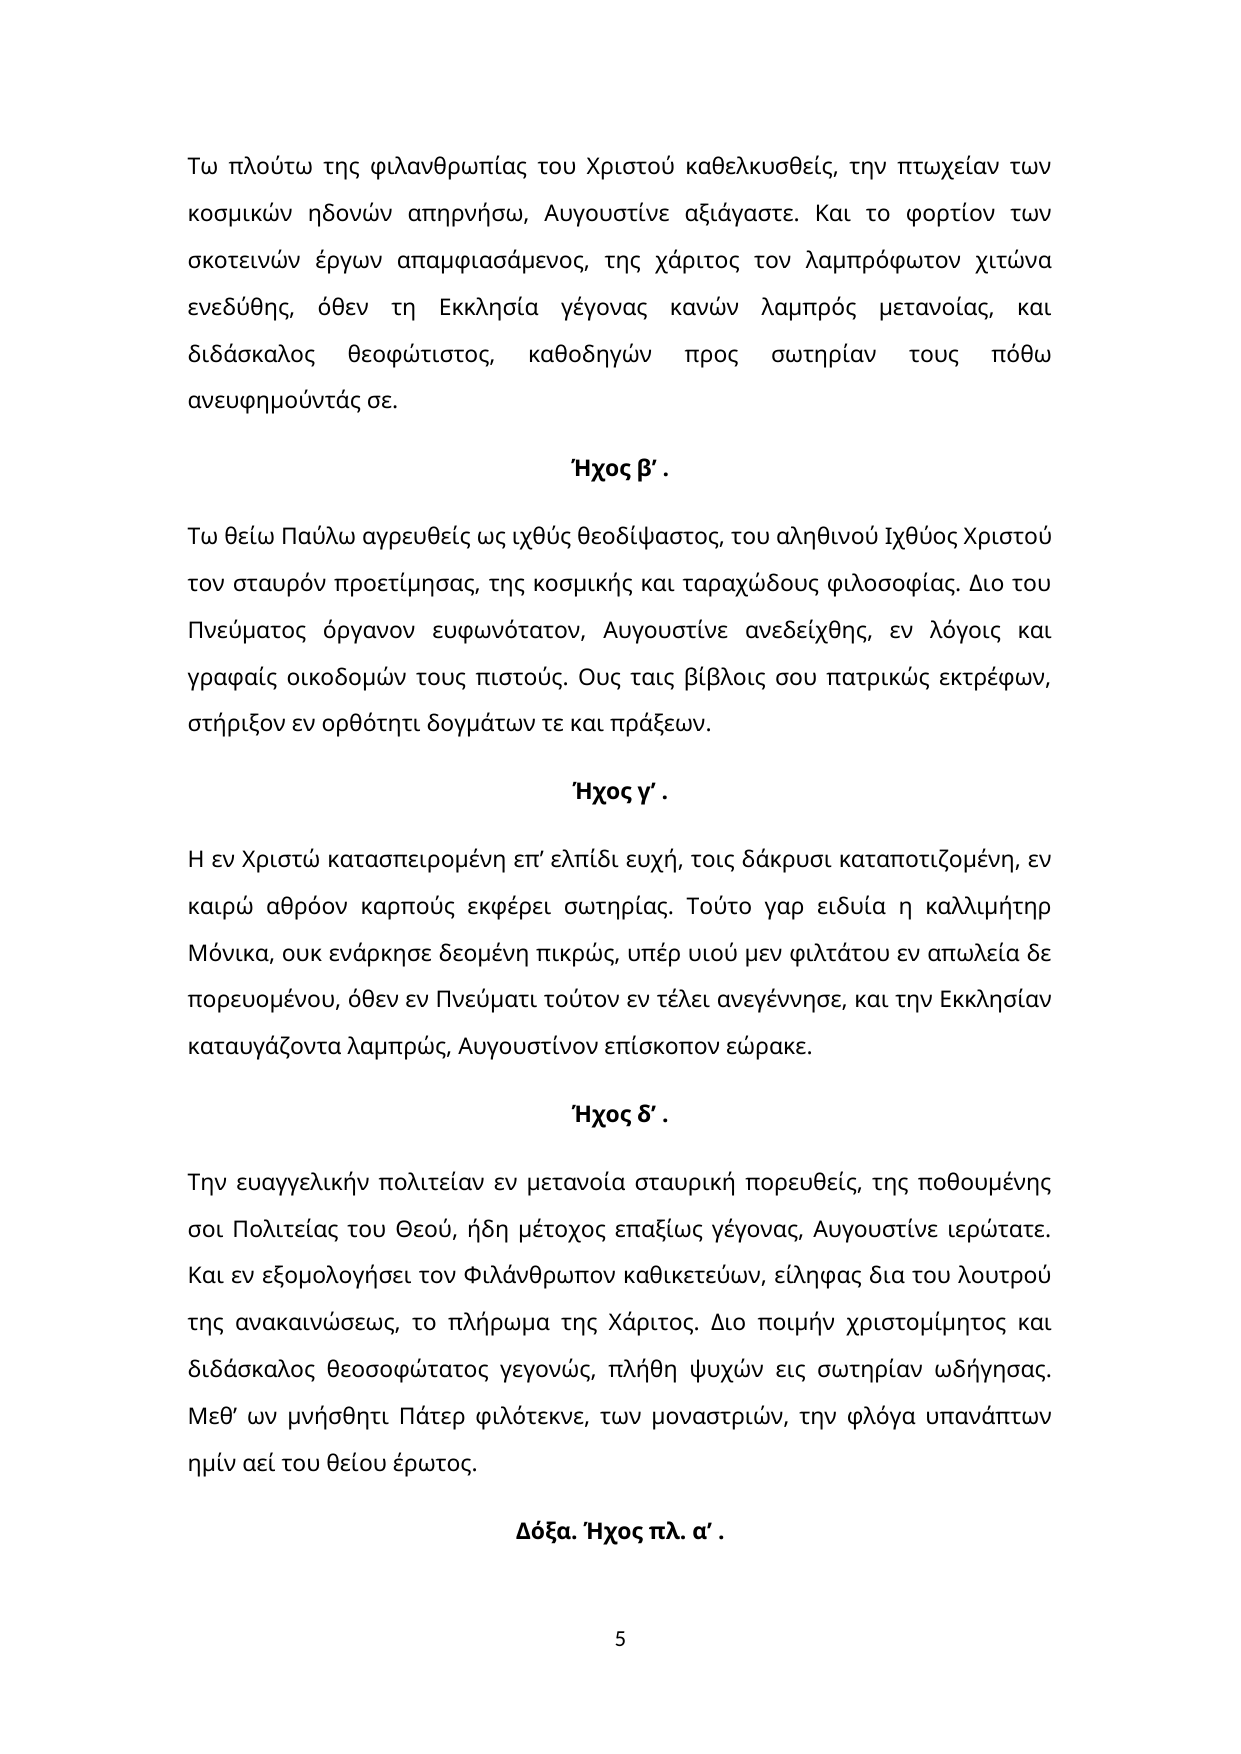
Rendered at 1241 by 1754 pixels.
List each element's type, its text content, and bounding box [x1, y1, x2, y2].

text Ήχος δ’ . [187, 1098, 1053, 1129]
text Δόξα. Ήχος πλ. α’ . [187, 1514, 1053, 1546]
text Τω θείω Παύλω αγρευθείς ως ιχθύς θεοδίψαστος, του αληθινού Ιχθύος Χριστού τον σταυρόν προετίμησας, της κοσμικής και ταραχώδους φιλοσοφίας. Διο του Πνεύματος όργανον ευφωνότατον, Αυγουστίνε ανεδείχθης, εν λόγοις και γραφαίς οικοδομών τους πιστούς. Ους ταις βίβλοις σου πατρικώς εκτρέφων, στήριξον εν ορθότητι δογμάτων τε και πράξεων. [187, 520, 1053, 738]
text Την ευαγγελικήν πολιτείαν εν μετανοία σταυρική πορευθείς, της ποθουμένης σοι Πολιτείας του Θεού, ήδη μέτοχος επαξίως γέγονας, Αυγουστίνε ιερώτατε. Και εν εξομολογήσει τον Φιλάνθρωπον καθικετεύων, είληφας δια του λουτρού της ανακαινώσεως, το πλήρωμα της Χάριτος. Διο ποιμήν χριστομίμητος και διδάσκαλος θεοσοφώτατος γεγονώς, πλήθη ψυχών εις σωτηρίαν ωδήγησας. Μεθ’ ων μνήσθητι Πάτερ φιλότεκνε, των μοναστριών, την φλόγα υπανάπτων ημίν αεί του θείου έρωτος. [187, 1166, 1053, 1478]
text Τω πλούτω της φιλανθρωπίας του Χριστού καθελκυσθείς, την πτωχείαν των κοσμικών ηδονών απηρνήσω, Αυγουστίνε αξιάγαστε. Και το φορτίον των σκοτεινών έργων απαμφιασάμενος, της χάριτος τον λαμπρόφωτον χιτώνα ενεδύθης, όθεν τη Εκκλησία γέγονας κανών λαμπρός μετανοίας, και διδάσκαλος θεοφώτιστος, καθοδηγών προς σωτηρίαν τους πόθω ανευφημούντάς σε. [187, 150, 1053, 416]
text Ήχος γ’ . [187, 775, 1053, 806]
text Ήχος β’ . [187, 452, 1053, 483]
text Η εν Χριστώ κατασπειρομένη επ’ ελπίδι ευχή, τοις δάκρυσι καταποτιζομένη, εν καιρώ αθρόον καρπούς εκφέρει σωτηρίας. Τούτο γαρ ειδυία η καλλιμήτηρ Μόνικα, ουκ ενάρκησε δεομένη πικρώς, υπέρ υιού μεν φιλτάτου εν απωλεία δε πορευομένου, όθεν εν Πνεύματι τούτον εν τέλει ανεγέννησε, και την Εκκλησίαν καταυγάζοντα λαμπρώς, Αυγουστίνον επίσκοπον εώρακε. [187, 843, 1053, 1061]
